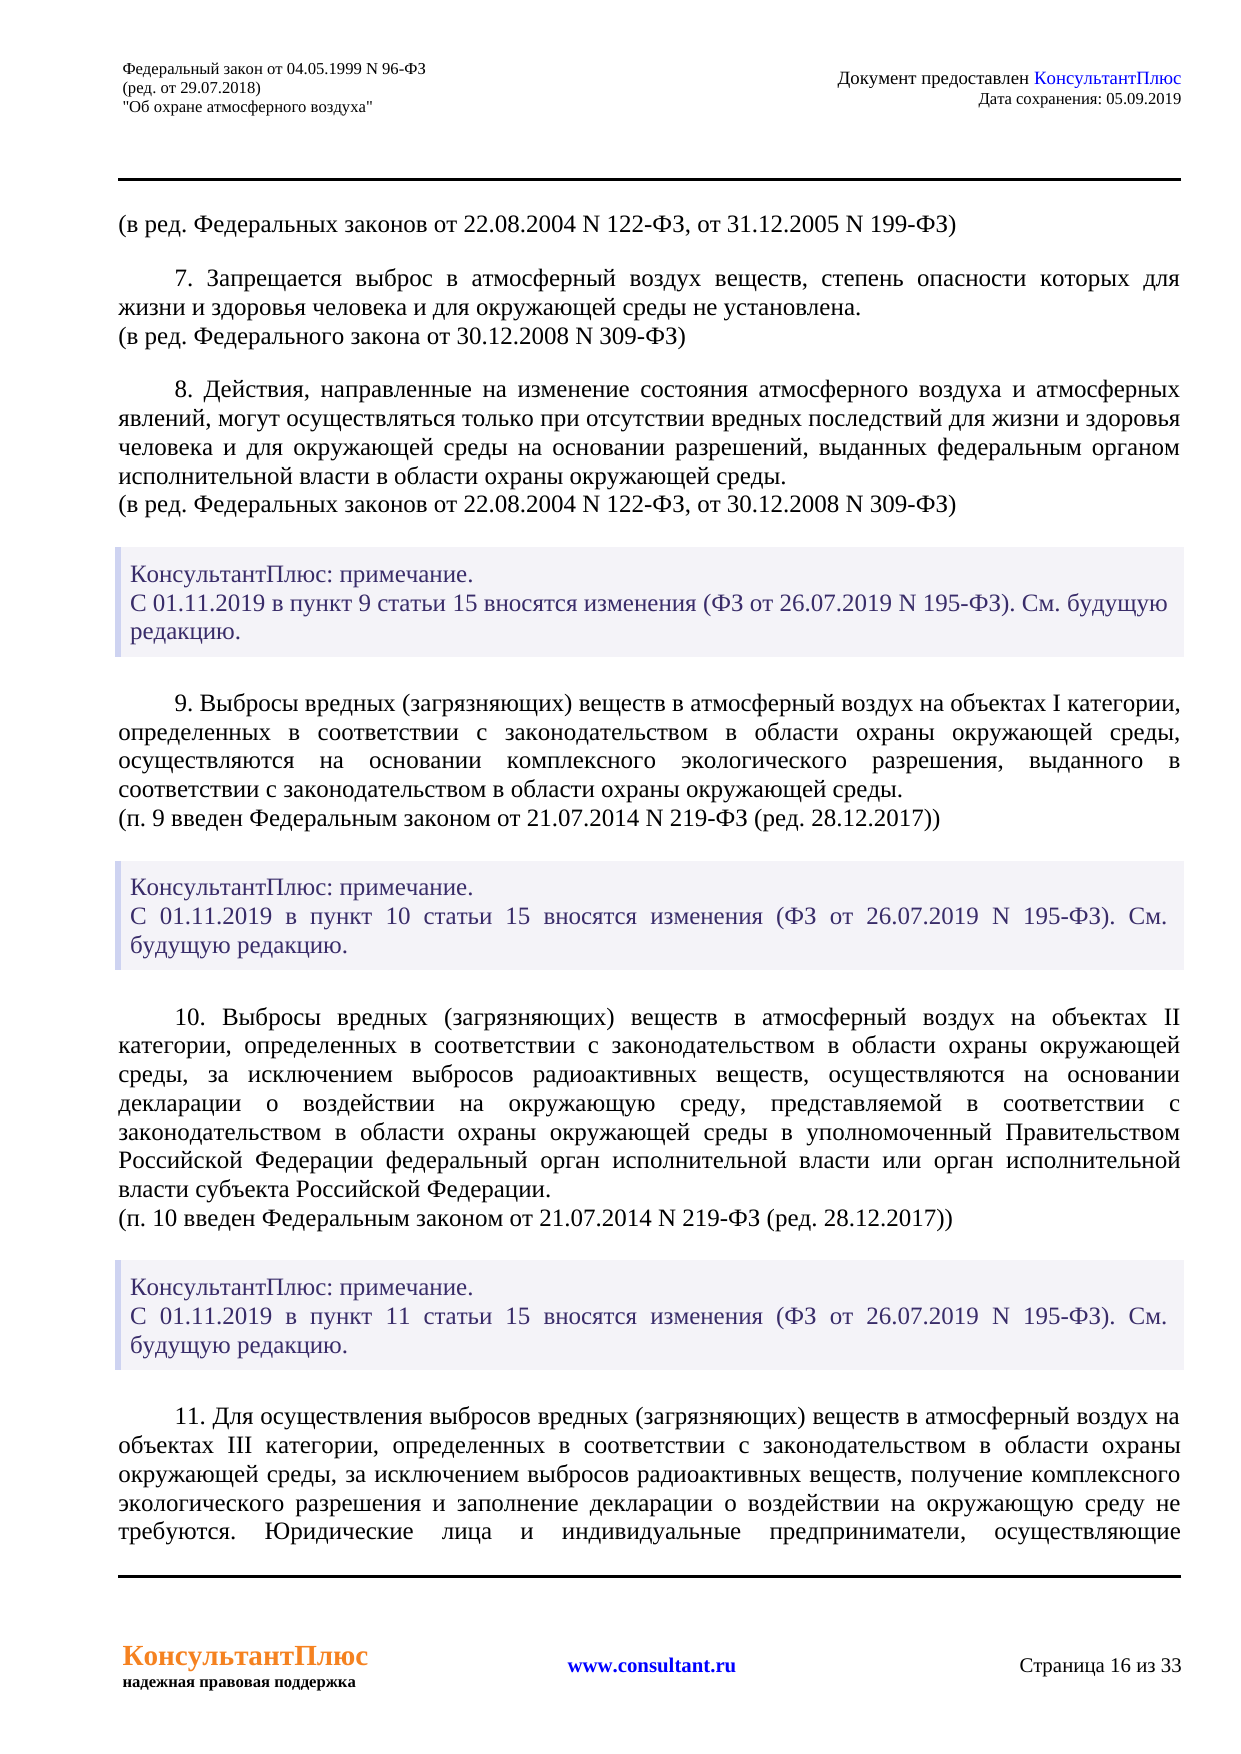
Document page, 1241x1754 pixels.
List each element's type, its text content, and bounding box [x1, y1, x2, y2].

table_header КонсультантПлюс: примечание. С 01.11.2019 в пункт 11 статьи 15 вносятся изменения (ФЗ от 26.07.2019 N 195-ФЗ). См. будущую редакцию. [121, 1260, 1178, 1370]
text 7. Запрещается выброс в атмосферный воздух веществ, степень опасности которых для жизни и здоровья человека и для окружающей среды не установлена. [118, 263, 1181, 321]
text (в ред. Федерального закона от 30.12.2008 N 309-ФЗ) [118, 321, 1181, 349]
text 8. Действия, направленные на изменение состояния атмосферного воздуха и атмосферных явлений, могут осуществляться только при отсутствии вредных последствий для жизни и здоровья человека и для окружающей среды на основании разрешений, выданных федеральным органом исполнительной власти в области охраны окружающей среды. [118, 374, 1181, 489]
table_header КонсультантПлюс: примечание. С 01.11.2019 в пункт 9 статьи 15 вносятся изменения (ФЗ от 26.07.2019 N 195-ФЗ). См. будущую редакцию. [121, 547, 1178, 657]
text (в ред. Федеральных законов от 22.08.2004 N 122-ФЗ, от 31.12.2005 N 199-ФЗ) [118, 209, 1181, 238]
table_header КонсультантПлюс: примечание. С 01.11.2019 в пункт 10 статьи 15 вносятся изменения (ФЗ от 26.07.2019 N 195-ФЗ). См. будущую редакцию. [121, 861, 1178, 970]
text (п. 9 введен Федеральным законом от 21.07.2014 N 219-ФЗ (ред. 28.12.2017)) [118, 803, 1181, 832]
text 9. Выбросы вредных (загрязняющих) веществ в атмосферный воздух на объектах I категории, определенных в соответствии с законодательством в области охраны окружающей среды, осуществляются на основании комплексного экологического разрешения, выданного в соответствии с законодательством в области охраны окружающей среды. [118, 688, 1181, 803]
text (п. 10 введен Федеральным законом от 21.07.2014 N 219-ФЗ (ред. 28.12.2017)) [118, 1203, 1181, 1232]
text 10. Выбросы вредных (загрязняющих) веществ в атмосферный воздух на объектах II категории, определенных в соответствии с законодательством в области охраны окружающей среды, за исключением выбросов радиоактивных веществ, осуществляются на основании декларации о воздействии на окружающую среду, представляемой в соответствии с законодательством в области охраны окружающей среды в уполномоченный Правительством Российской Федерации федеральный орган исполнительной власти или орган исполнительной власти субъекта Российской Федерации. [118, 1002, 1181, 1203]
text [118, 1401, 1181, 1545]
text (в ред. Федеральных законов от 22.08.2004 N 122-ФЗ, от 30.12.2008 N 309-ФЗ) [118, 489, 1181, 518]
